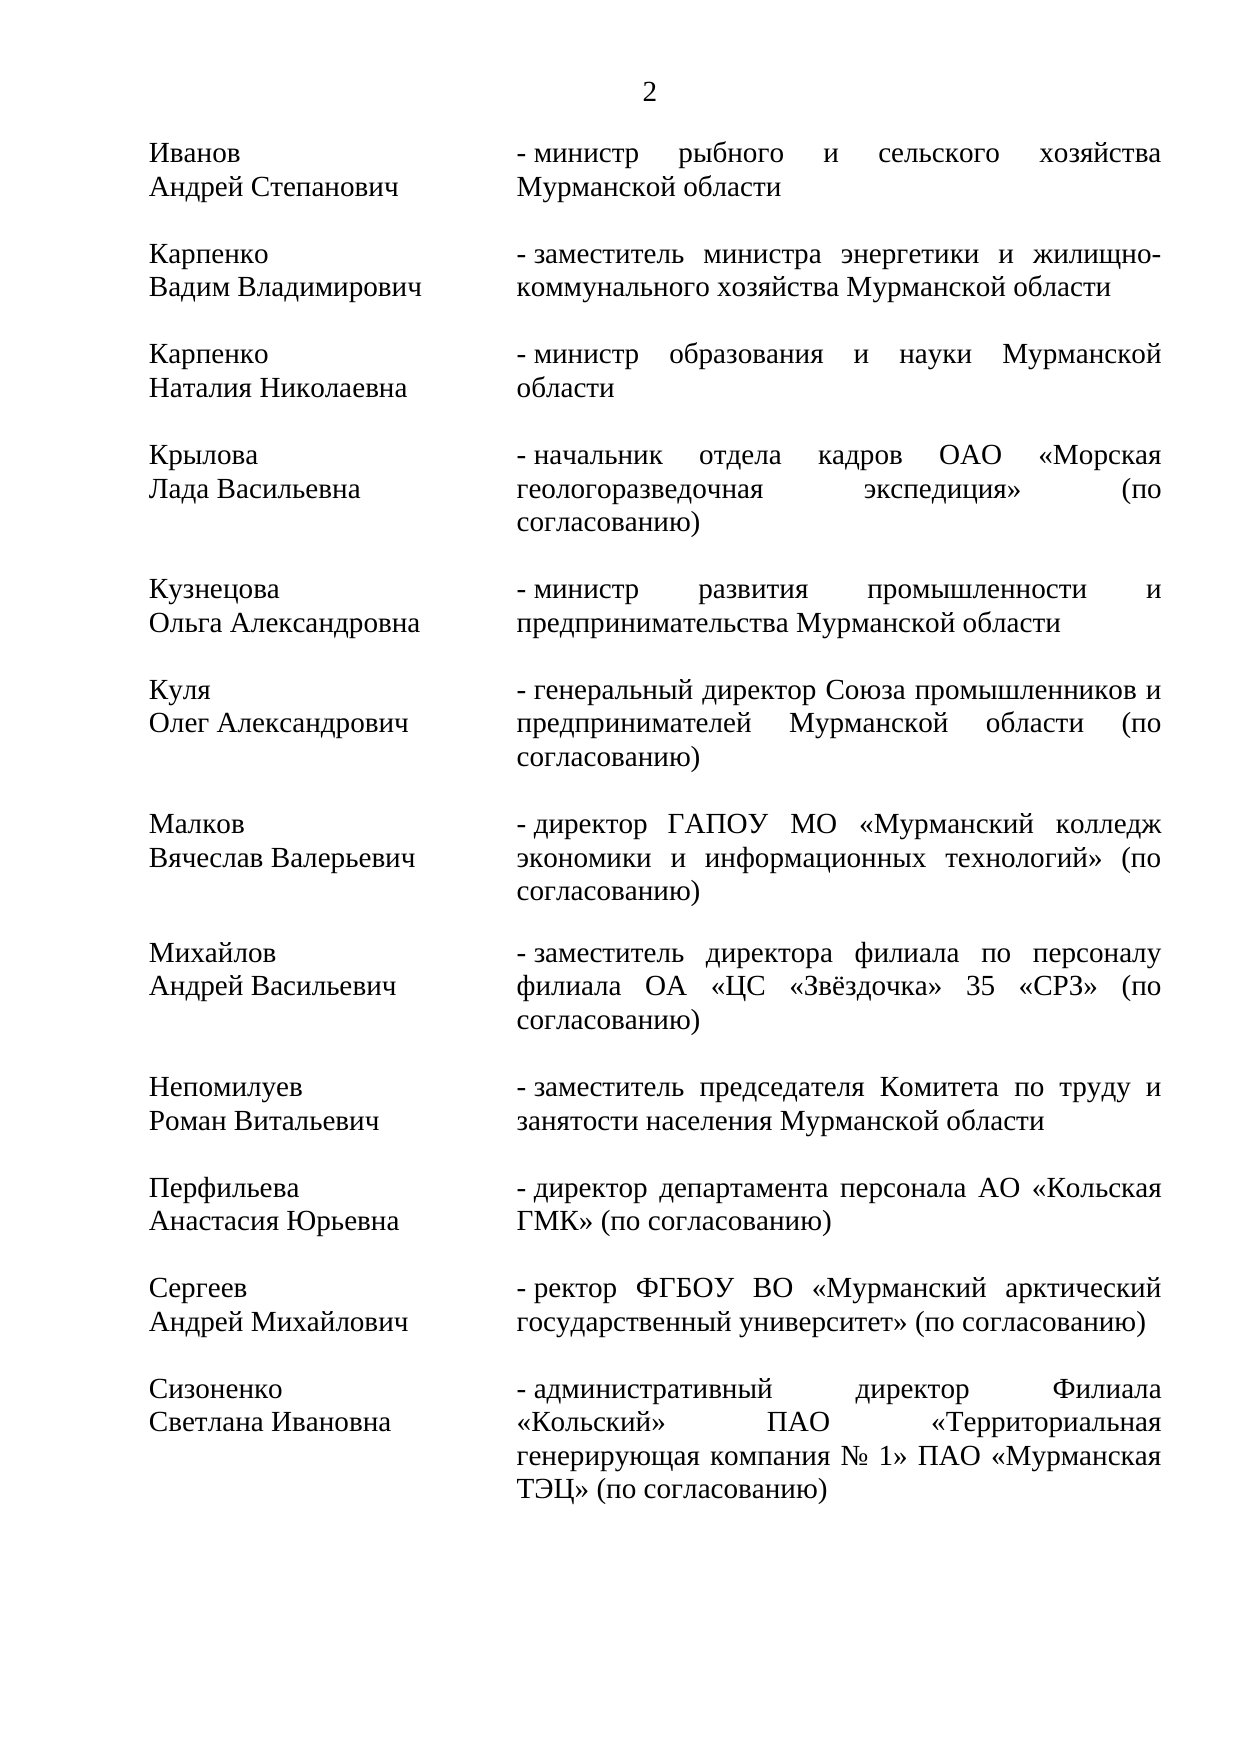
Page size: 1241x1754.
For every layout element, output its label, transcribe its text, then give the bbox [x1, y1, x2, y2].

table_cell Иванов Андрей Степанович [138, 135, 505, 236]
table_cell - министр рыбного и сельского хозяйства Мурманской области [505, 135, 1162, 236]
table_cell Кузнецова Ольга Александровна [138, 571, 505, 672]
table_cell Карпенко Вадим Владимирович [138, 236, 505, 337]
table_cell Михайлов Андрей Васильевич [138, 935, 505, 1069]
table_cell Крылова Лада Васильевна [138, 437, 505, 571]
table_cell - министр образования и науки Мурманской области [505, 337, 1162, 437]
table_cell - заместитель директора филиала по персоналу филиала ОА «ЦС «Звёздочка» 35 «СРЗ» (по согласованию) [505, 935, 1162, 1069]
table_cell Сергеев Андрей Михайлович [138, 1270, 505, 1371]
table_cell Непомилуев Роман Витальевич [138, 1069, 505, 1170]
table_cell - директор ГАПОУ МО «Мурманский колледж экономики и информационных технологий» (по согласованию) [505, 806, 1162, 935]
table_cell - ректор ФГБОУ ВО «Мурманский арктический государственный университет» (по согласованию) [505, 1270, 1162, 1371]
table_cell - директор департамента персонала АО «Кольская ГМК» (по согласованию) [505, 1170, 1162, 1270]
table_cell - министр развития промышленности и предпринимательства Мурманской области [505, 571, 1162, 672]
table_cell - административный директор Филиала «Кольский» ПАО «Территориальная генерирующая компания № 1» ПАО «Мурманская ТЭЦ» (по согласованию) [505, 1371, 1162, 1539]
table_cell Карпенко Наталия Николаевна [138, 337, 505, 437]
table_cell - заместитель министра энергетики и жилищно-коммунального хозяйства Мурманской области [505, 236, 1162, 337]
table_cell Куля Олег Александрович [138, 672, 505, 806]
table_cell Перфильева Анастасия Юрьевна [138, 1170, 505, 1270]
table_cell - генеральный директор Союза промышленников и предпринимателей Мурманской области (по согласованию) [505, 672, 1162, 806]
table_cell Сизоненко Светлана Ивановна [138, 1371, 505, 1539]
table_cell - заместитель председателя Комитета по труду и занятости населения Мурманской области [505, 1069, 1162, 1170]
table_cell - начальник отдела кадров ОАО «Морская геологоразведочная экспедиция» (по согласованию) [505, 437, 1162, 571]
table_cell Малков Вячеслав Валерьевич [138, 806, 505, 935]
